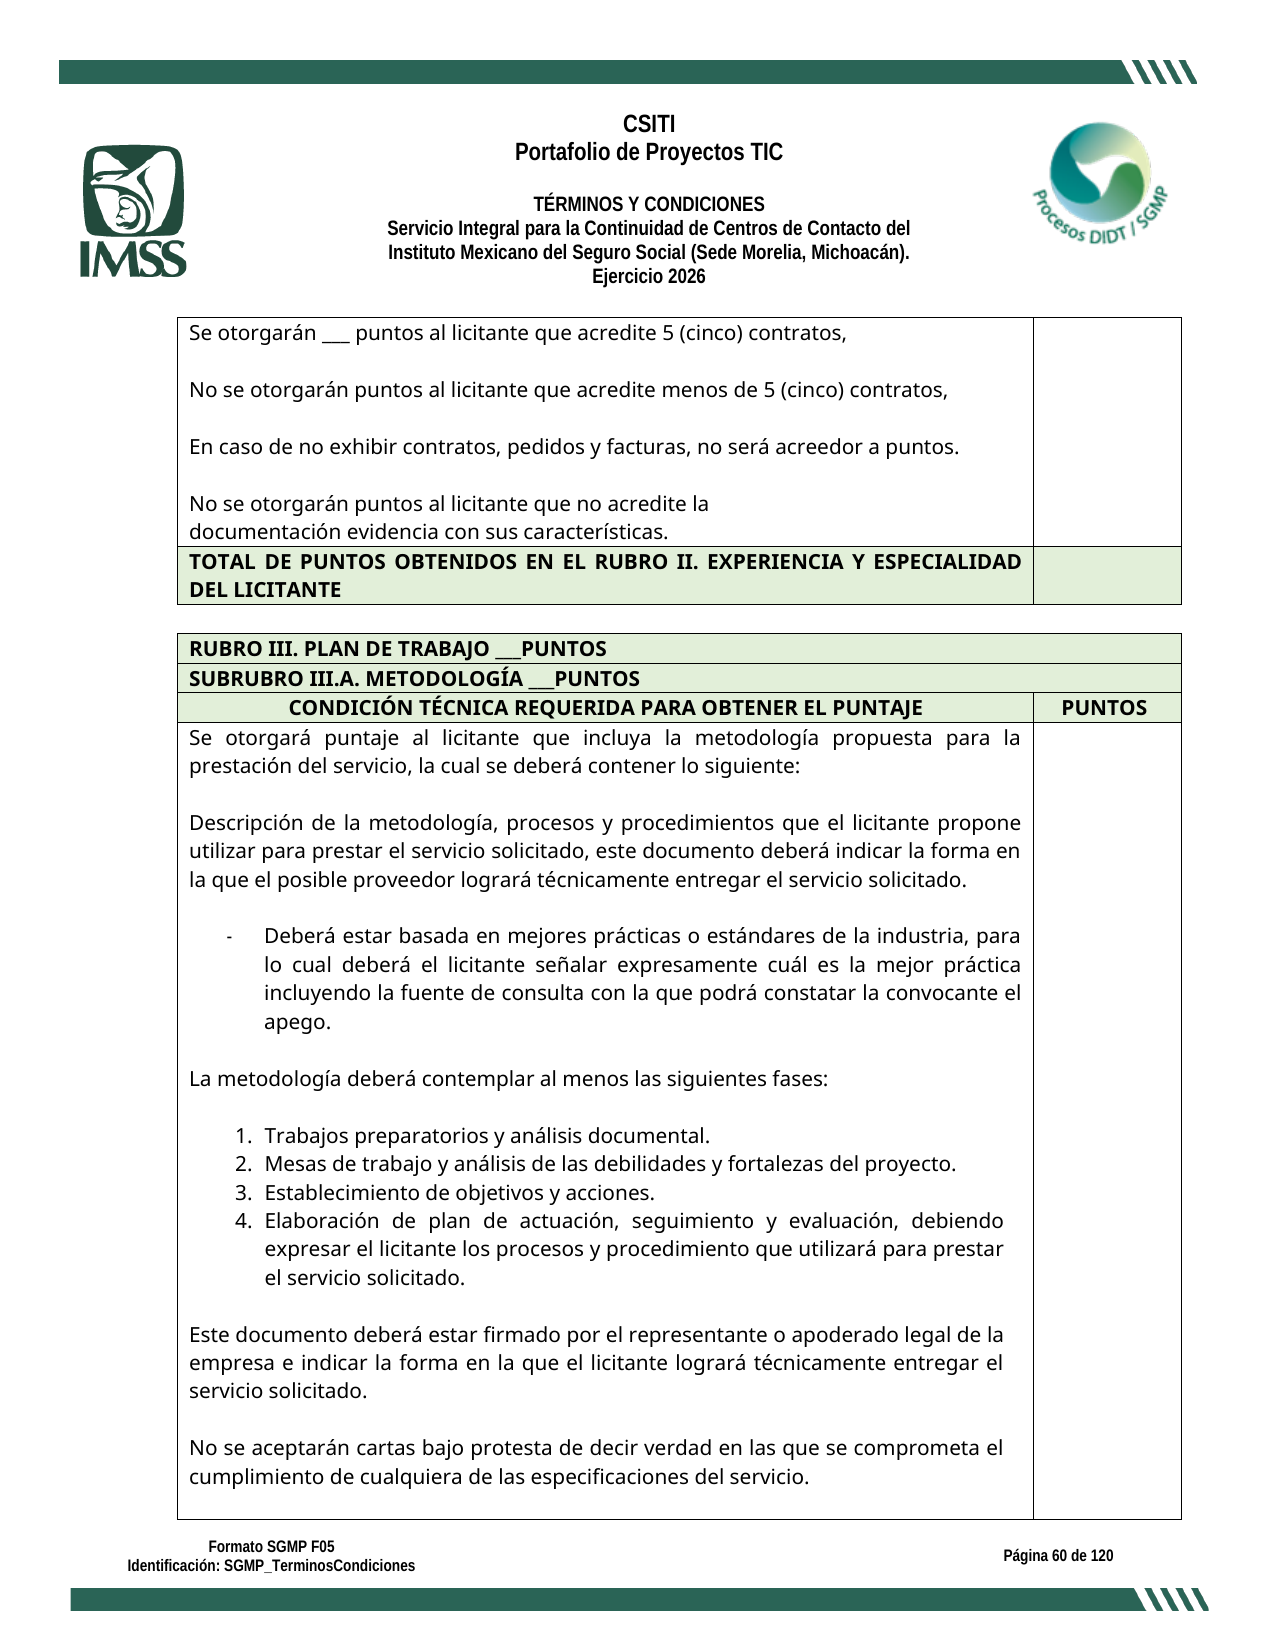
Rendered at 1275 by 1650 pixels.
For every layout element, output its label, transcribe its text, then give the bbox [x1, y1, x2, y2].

picture [1030, 118, 1169, 245]
picture [59, 60, 1197, 84]
picture [70, 1588, 1209, 1611]
table_cell [1034, 318, 1181, 546]
table_cell [1034, 723, 1181, 1519]
table_cell TOTAL DE PUNTOS OBTENIDOS EN EL RUBRO II. EXPERIENCIA Y ESPECIALIDAD DEL LICITANTE [178, 547, 1033, 604]
table_header RUBRO III. PLAN DE TRABAJO ___PUNTOS [178, 634, 1181, 663]
table_cell PUNTOS [1034, 693, 1181, 722]
table_cell SUBRUBRO III.A. METODOLOGÍA ___PUNTOS [178, 664, 1181, 692]
table_cell CONDICIÓN TÉCNICA REQUERIDA PARA OBTENER EL PUNTAJE [178, 693, 1033, 722]
picture [78, 143, 187, 277]
table_cell [1034, 547, 1181, 604]
